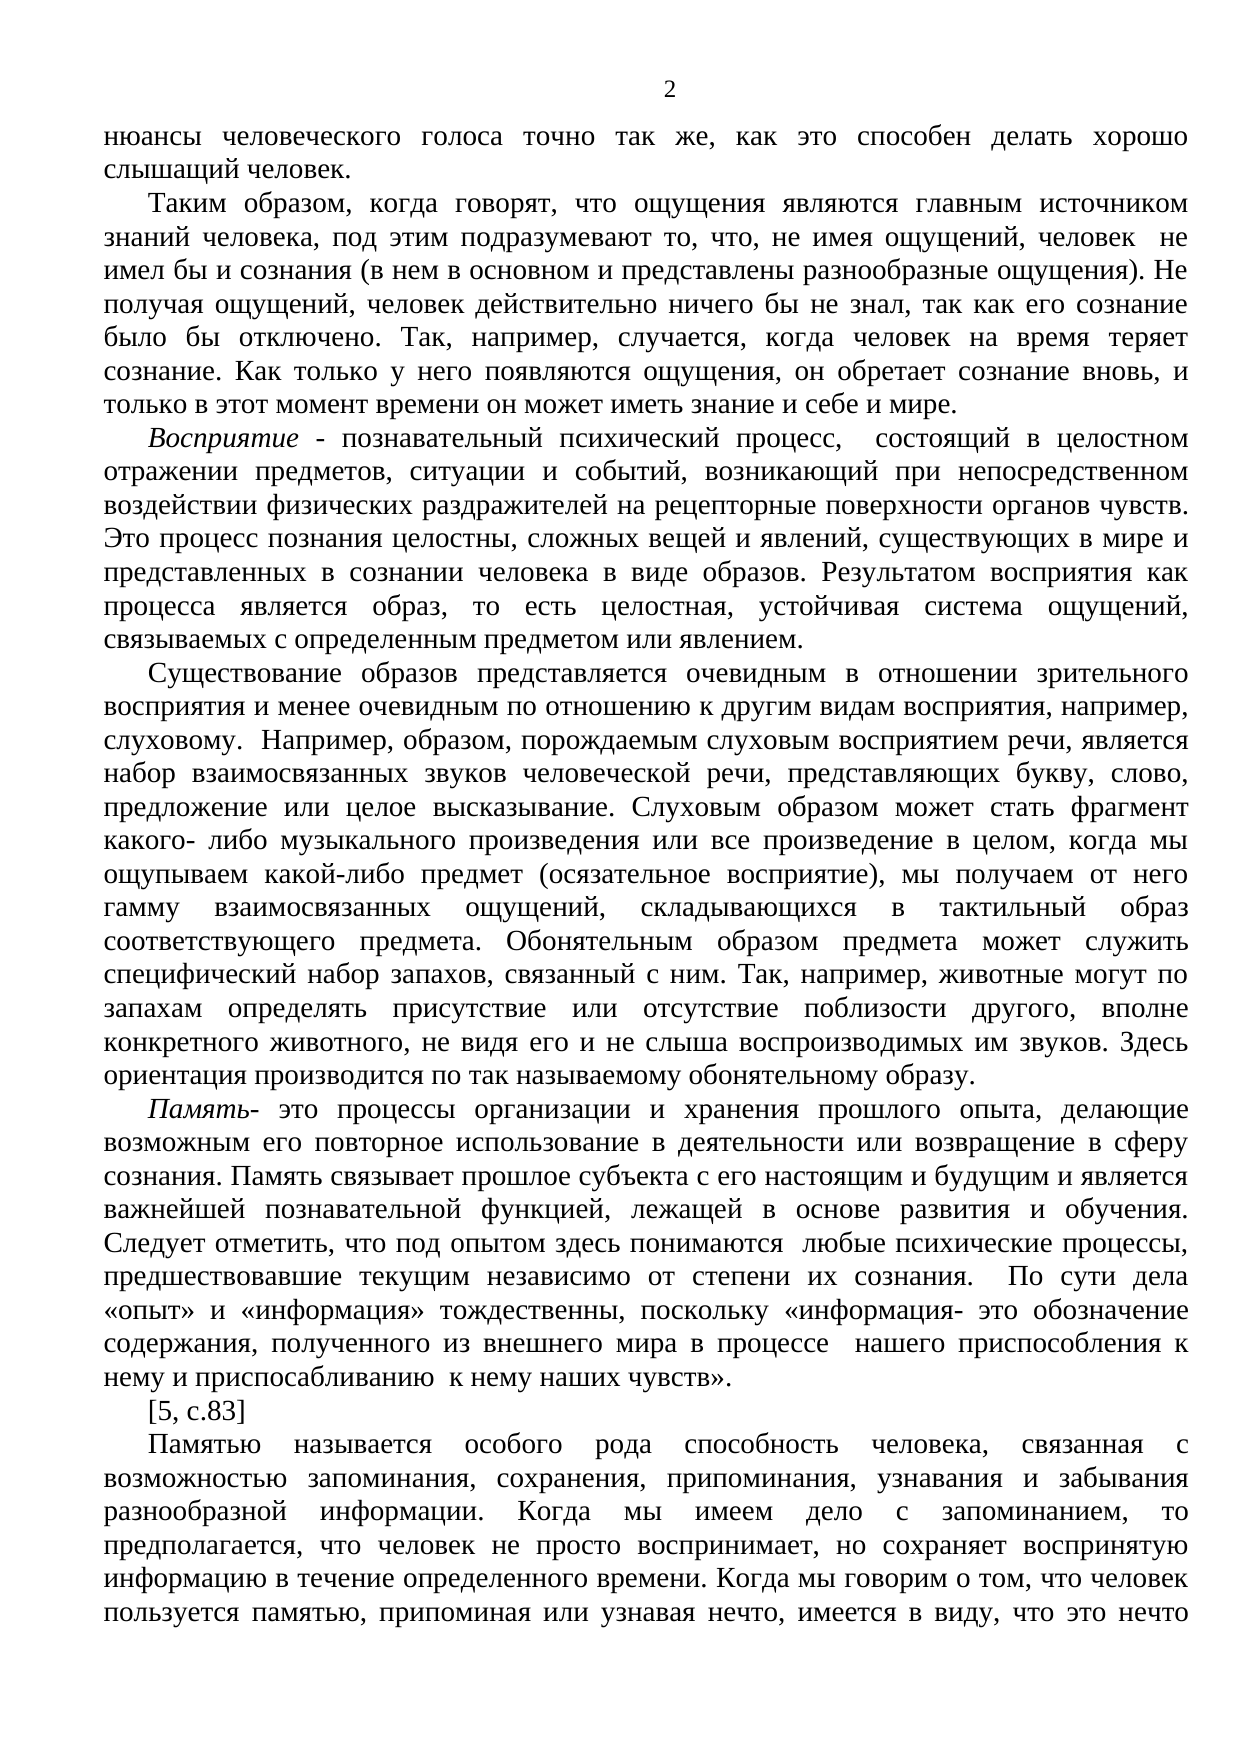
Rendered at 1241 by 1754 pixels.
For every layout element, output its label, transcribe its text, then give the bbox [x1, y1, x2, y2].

text Существование образов представляется очевидным в отношении зрительного восприятия и менее очевидным по отношению к другим видам восприятия, например, слуховому. Например, образом, порождаемым слуховым восприятием речи, является набор взаимосвязанных звуков человеческой речи, представляющих букву, слово, предложение или целое высказывание. Слуховым образом может стать фрагмент какого- либо музыкального произведения или все произведение в целом, когда мы ощупываем какой-либо предмет (осязательное восприятие), мы получаем от него гамму взаимосвязанных ощущений, складывающихся в тактильный образ соответствующего предмета. Обонятельным образом предмета может служить специфический набор запахов, связанный с ним. Так, например, животные могут по запахам определять присутствие или отсутствие поблизости другого, вполне конкретного животного, не видя его и не слыша воспроизводимых им звуков. Здесь ориентация производится по так называемому обонятельному образу. [103, 655, 1190, 1091]
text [103, 1426, 1190, 1627]
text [103, 118, 1190, 185]
text Память- это процессы организации и хранения прошлого опыта, делающие возможным его повторное использование в деятельности или возвращение в сферу сознания. Память связывает прошлое субъекта с его настоящим и будущим и является важнейшей познавательной функцией, лежащей в основе развития и обучения. Следует отметить, что под опытом здесь понимаются любые психические процессы, предшествовавшие текущим независимо от степени их сознания. По сути дела «опыт» и «информация» тождественны, поскольку «информация- это обозначение содержания, полученного из внешнего мира в процессе нашего приспособления к нему и приспосабливанию к нему наших чувств». [103, 1091, 1190, 1393]
text Восприятие - познавательный психический процесс, состоящий в целостном отражении предметов, ситуации и событий, возникающий при непосредственном воздействии физических раздражителей на рецепторные поверхности органов чувств. Это процесс познания целостны, сложных вещей и явлений, существующих в мире и представленных в сознании человека в виде образов. Результатом восприятия как процесса является образ, то есть целостная, устойчивая система ощущений, связываемых с определенным предметом или явлением. [103, 420, 1190, 655]
text Таким образом, когда говорят, что ощущения являются главным источником знаний человека, под этим подразумевают то, что, не имея ощущений, человек не имел бы и сознания (в нем в основном и представлены разнообразные ощущения). Не получая ощущений, человек действительно ничего бы не знал, так как его сознание было бы отключено. Так, например, случается, когда человек на время теряет сознание. Как только у него появляются ощущения, он обретает сознание вновь, и только в этот момент времени он может иметь знание и себе и мире. [103, 185, 1190, 420]
text [5, с.83] [103, 1393, 1190, 1426]
